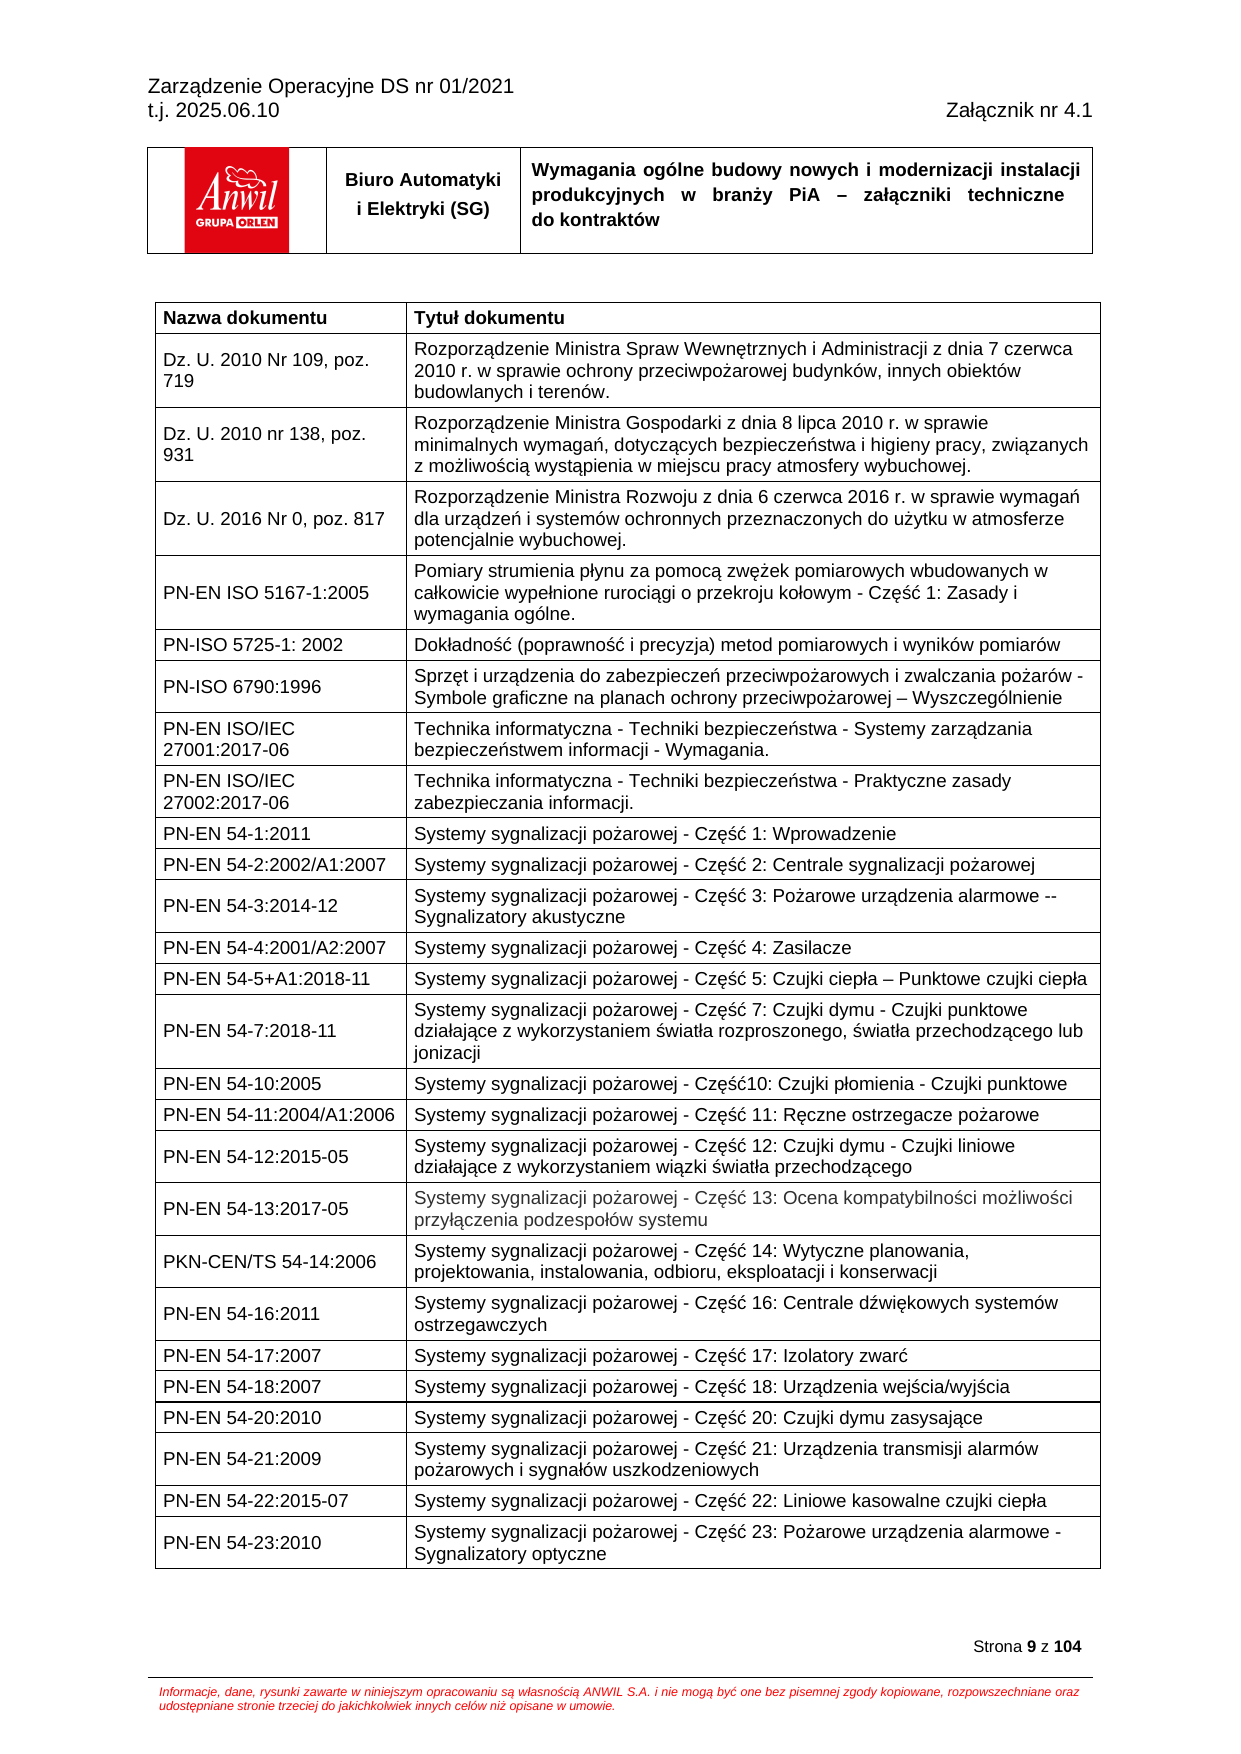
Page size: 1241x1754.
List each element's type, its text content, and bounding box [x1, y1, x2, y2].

table_cell PN-EN 54-7:2018-11 [156, 995, 406, 1068]
table_cell Rozporządzenie Ministra Spraw Wewnętrznych i Administracji z dnia 7 czerwca 2010 r. w sprawie ochrony przeciwpożarowej budynków, innych obiektów budowlanych i terenów. [407, 334, 1100, 407]
table_cell Systemy sygnalizacji pożarowej - Część 12: Czujki dymu - Czujki liniowe działające z wykorzystaniem wiązki światła przechodzącego [407, 1131, 1100, 1182]
table_cell PN-EN ISO/IEC 27001:2017-06 [156, 713, 406, 765]
table_cell PN-EN 54-3:2014-12 [156, 880, 406, 932]
table_cell Systemy sygnalizacji pożarowej - Część 14: Wytyczne planowania, projektowania, instalowania, odbioru, eksploatacji i konserwacji [407, 1236, 1100, 1287]
table_cell Systemy sygnalizacji pożarowej - Część 16: Centrale dźwiękowych systemów ostrzegawczych [407, 1288, 1100, 1339]
table_cell PN-EN ISO 5167-1:2005 [156, 556, 406, 629]
table_cell PN-EN 54-17:2007 [156, 1341, 406, 1370]
table_cell Technika informatyczna - Techniki bezpieczeństwa - Systemy zarządzania bezpieczeństwem informacji - Wymagania. [407, 713, 1100, 765]
table_header Nazwa dokumentu [156, 303, 406, 333]
table_cell PN-EN 54-23:2010 [156, 1517, 406, 1568]
table_cell Systemy sygnalizacji pożarowej - Część 23: Pożarowe urządzenia alarmowe - Sygnalizatory optyczne [407, 1517, 1100, 1568]
table_cell Rozporządzenie Ministra Gospodarki z dnia 8 lipca 2010 r. w sprawie minimalnych wymagań, dotyczących bezpieczeństwa i higieny pracy, związanych z możliwością wystąpienia w miejscu pracy atmosfery wybuchowej. [407, 408, 1100, 481]
table_cell Systemy sygnalizacji pożarowej - Część 1: Wprowadzenie [407, 818, 1100, 848]
table_cell PN-ISO 6790:1996 [156, 661, 406, 712]
table_cell Dokładność (poprawność i precyzja) metod pomiarowych i wyników pomiarów [407, 630, 1100, 660]
table_cell PN-EN 54-22:2015-07 [156, 1486, 406, 1516]
table_header Tytuł dokumentu [407, 303, 1100, 333]
picture [184, 147, 290, 253]
table_cell Systemy sygnalizacji pożarowej - Część 5: Czujki ciepła – Punktowe czujki ciepła [407, 964, 1100, 993]
table_cell PN-EN 54-16:2011 [156, 1288, 406, 1339]
table_cell Systemy sygnalizacji pożarowej - Część 7: Czujki dymu - Czujki punktowe działające z wykorzystaniem światła rozproszonego, światła przechodzącego lub jonizacji [407, 995, 1100, 1068]
table_cell Systemy sygnalizacji pożarowej - Część 2: Centrale sygnalizacji pożarowej [407, 849, 1100, 879]
table_cell Dz. U. 2010 nr 138, poz. 931 [156, 408, 406, 481]
table_cell PN-EN 54-2:2002/A1:2007 [156, 849, 406, 879]
table_cell Systemy sygnalizacji pożarowej - Część 3: Pożarowe urządzenia alarmowe -- Sygnalizatory akustyczne [407, 880, 1100, 932]
table_cell Systemy sygnalizacji pożarowej - Część 4: Zasilacze [407, 933, 1100, 963]
table_cell PN-EN 54-18:2007 [156, 1371, 406, 1401]
table_cell Rozporządzenie Ministra Rozwoju z dnia 6 czerwca 2016 r. w sprawie wymagań dla urządzeń i systemów ochronnych przeznaczonych do użytku w atmosferze potencjalnie wybuchowej. [407, 482, 1100, 555]
table_cell Systemy sygnalizacji pożarowej - Część 18: Urządzenia wejścia/wyjścia [407, 1371, 1100, 1401]
table_cell PN-EN 54-20:2010 [156, 1403, 406, 1432]
table_cell Systemy sygnalizacji pożarowej - Część 11: Ręczne ostrzegacze pożarowe [407, 1100, 1100, 1129]
table_cell Systemy sygnalizacji pożarowej - Część 20: Czujki dymu zasysające [407, 1403, 1100, 1432]
table_cell PN-EN 54-12:2015-05 [156, 1131, 406, 1182]
table_cell Pomiary strumienia płynu za pomocą zwężek pomiarowych wbudowanych w całkowicie wypełnione rurociągi o przekroju kołowym - Część 1: Zasady i wymagania ogólne. [407, 556, 1100, 629]
table_cell Systemy sygnalizacji pożarowej - Część 21: Urządzenia transmisji alarmów pożarowych i sygnałów uszkodzeniowych [407, 1433, 1100, 1485]
table_cell PN-EN ISO/IEC 27002:2017-06 [156, 766, 406, 817]
table_cell Dz. U. 2016 Nr 0, poz. 817 [156, 482, 406, 555]
table_cell Technika informatyczna - Techniki bezpieczeństwa - Praktyczne zasady zabezpieczania informacji. [407, 766, 1100, 817]
table_cell PN-EN 54-11:2004/A1:2006 [156, 1100, 406, 1129]
table_cell PN-ISO 5725-1: 2002 [156, 630, 406, 660]
table_cell PN-EN 54-21:2009 [156, 1433, 406, 1485]
table_cell PKN-CEN/TS 54-14:2006 [156, 1236, 406, 1287]
table_cell Systemy sygnalizacji pożarowej - Część10: Czujki płomienia - Czujki punktowe [407, 1069, 1100, 1098]
table_cell PN-EN 54-10:2005 [156, 1069, 406, 1098]
table_cell Systemy sygnalizacji pożarowej - Część 13: Ocena kompatybilności możliwości przyłączenia podzespołów systemu [407, 1183, 1100, 1234]
table_cell Sprzęt i urządzenia do zabezpieczeń przeciwpożarowych i zwalczania pożarów - Symbole graficzne na planach ochrony przeciwpożarowej – Wyszczególnienie [407, 661, 1100, 712]
table_cell PN-EN 54-5+A1:2018-11 [156, 964, 406, 993]
table_cell PN-EN 54-4:2001/A2:2007 [156, 933, 406, 963]
table_cell Systemy sygnalizacji pożarowej - Część 17: Izolatory zwarć [407, 1341, 1100, 1370]
table_cell PN-EN 54-1:2011 [156, 818, 406, 848]
table_cell Systemy sygnalizacji pożarowej - Część 22: Liniowe kasowalne czujki ciepła [407, 1486, 1100, 1516]
table_cell Dz. U. 2010 Nr 109, poz. 719 [156, 334, 406, 407]
table_cell PN-EN 54-13:2017-05 [156, 1183, 406, 1234]
